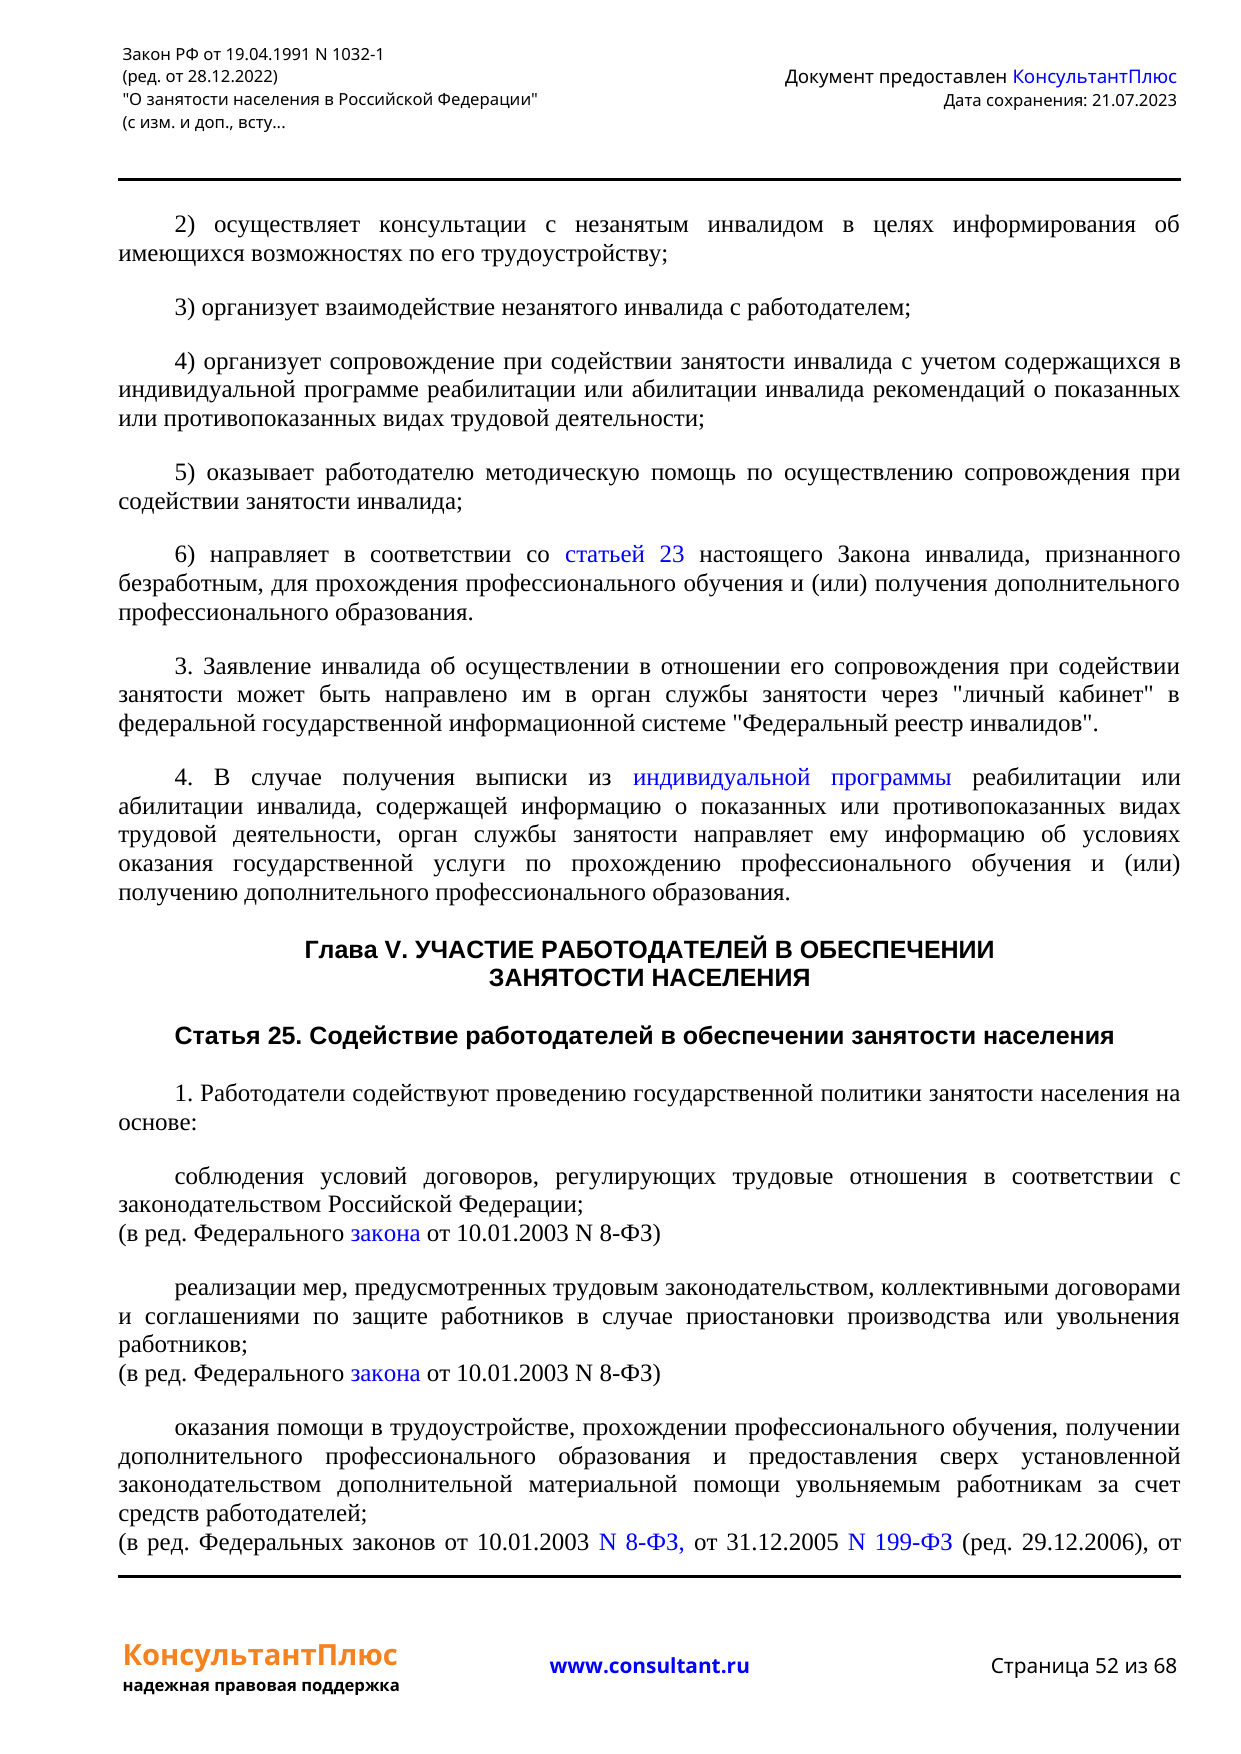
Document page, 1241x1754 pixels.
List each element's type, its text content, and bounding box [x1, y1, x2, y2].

text реализации мер, предусмотренных трудовым законодательством, коллективными договорами и соглашениями по защите работников в случае приостановки производства или увольнения работников; [118, 1272, 1181, 1358]
title Статья 25. Содействие работодателей в обеспечении занятости населения [118, 1021, 1181, 1049]
text 1. Работодатели содействуют проведению государственной политики занятости населения на основе: [118, 1078, 1181, 1136]
text 3. Заявление инвалида об осуществлении в отношении его сопровождения при содействии занятости может быть направлено им в орган службы занятости через "личный кабинет" в федеральной государственной информационной системе "Федеральный реестр инвалидов". [118, 651, 1181, 737]
text (в ред. Федерального закона от 10.01.2003 N 8-ФЗ) [118, 1358, 1181, 1387]
text 3) организует взаимодействие незанятого инвалида с работодателем; [118, 292, 1181, 321]
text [118, 1527, 1181, 1556]
text 4. В случае получения выписки из индивидуальной программы реабилитации или абилитации инвалида, содержащей информацию о показанных или противопоказанных видах трудовой деятельности, орган службы занятости направляет ему информацию об условиях оказания государственной услуги по прохождению профессионального обучения и (или) получению дополнительного профессионального образования. [118, 762, 1181, 906]
text (в ред. Федерального закона от 10.01.2003 N 8-ФЗ) [118, 1218, 1181, 1247]
title ЗАНЯТОСТИ НАСЕЛЕНИЯ [118, 963, 1181, 992]
text 4) организует сопровождение при содействии занятости инвалида с учетом содержащихся в индивидуальной программе реабилитации или абилитации инвалида рекомендаций о показанных или противопоказанных видах трудовой деятельности; [118, 346, 1181, 432]
title Глава V. УЧАСТИЕ РАБОТОДАТЕЛЕЙ В ОБЕСПЕЧЕНИИ [118, 934, 1181, 963]
text 2) осуществляет консультации с незанятым инвалидом в целях информирования об имеющихся возможностях по его трудоустройству; [118, 209, 1181, 267]
text соблюдения условий договоров, регулирующих трудовые отношения в соответствии с законодательством Российской Федерации; [118, 1161, 1181, 1218]
text 5) оказывает работодателю методическую помощь по осуществлению сопровождения при содействии занятости инвалида; [118, 457, 1181, 514]
text 6) направляет в соответствии со статьей 23 настоящего Закона инвалида, признанного безработным, для прохождения профессионального обучения и (или) получения дополнительного профессионального образования. [118, 539, 1181, 626]
text оказания помощи в трудоустройстве, прохождении профессионального обучения, получении дополнительного профессионального образования и предоставления сверх установленной законодательством дополнительной материальной помощи увольняемым работникам за счет средств работодателей; [118, 1412, 1181, 1527]
